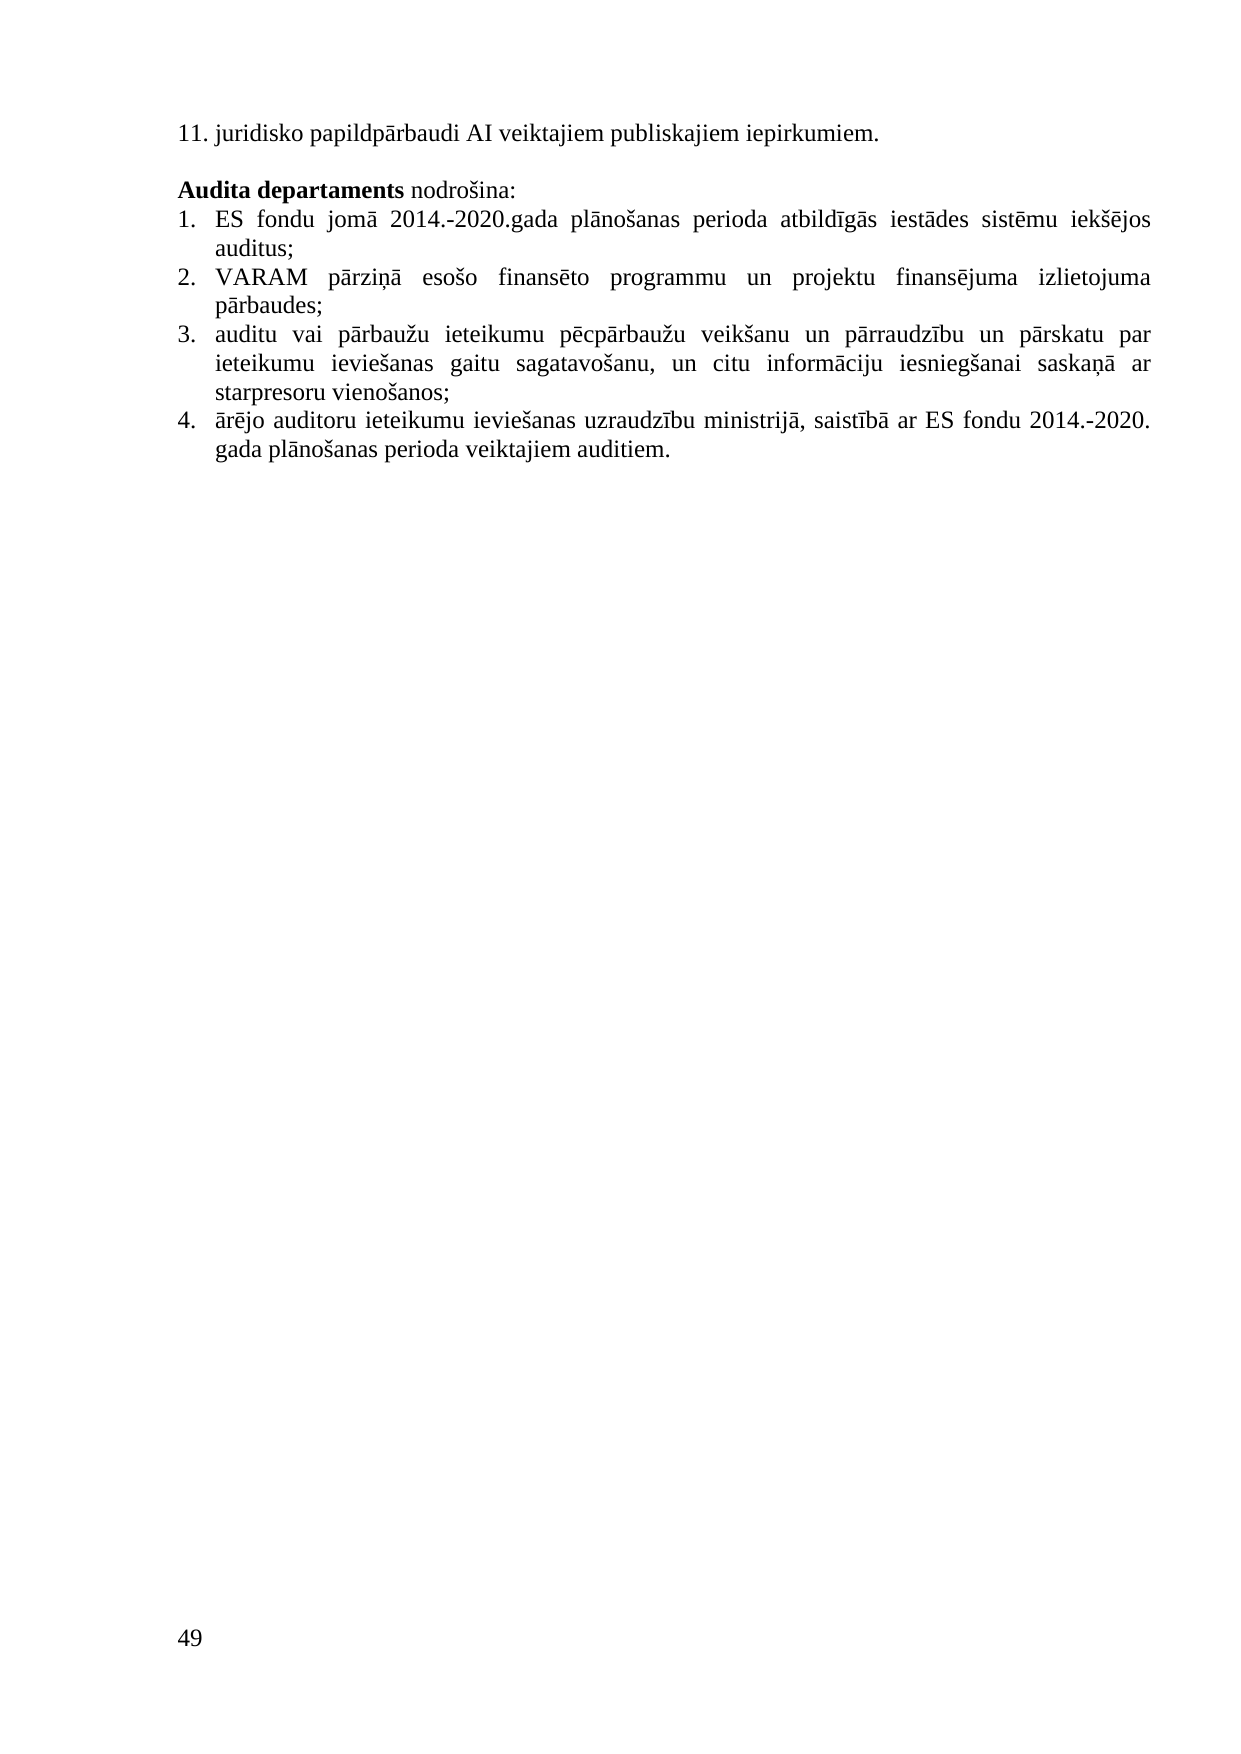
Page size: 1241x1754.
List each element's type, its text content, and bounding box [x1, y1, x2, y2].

list auditu vai pārbaužu ieteikumu pēcpārbaužu veikšanu un pārraudzību un pārskatu par ieteikumu ieviešanas gaitu sagatavošanu, un citu informāciju iesniegšanai saskaņā ar starpresoru vienošanos; [177, 319, 1152, 406]
list ārējo auditoru ieteikumu ieviešanas uzraudzību ministrijā, saistībā ar ES fondu 2014.-2020. gada plānošanas perioda veiktajiem auditiem. [177, 406, 1152, 463]
list VARAM pārziņā esošo finansēto programmu un projektu finansējuma izlietojuma pārbaudes; [177, 262, 1152, 319]
list juridisko papildpārbaudi AI veiktajiem publiskajiem iepirkumiem. [177, 118, 1152, 147]
list ES fondu jomā 2014.-2020.gada plānošanas perioda atbildīgās iestādes sistēmu iekšējos auditus; [177, 204, 1152, 262]
text Audita departaments nodrošina: [177, 176, 1152, 204]
